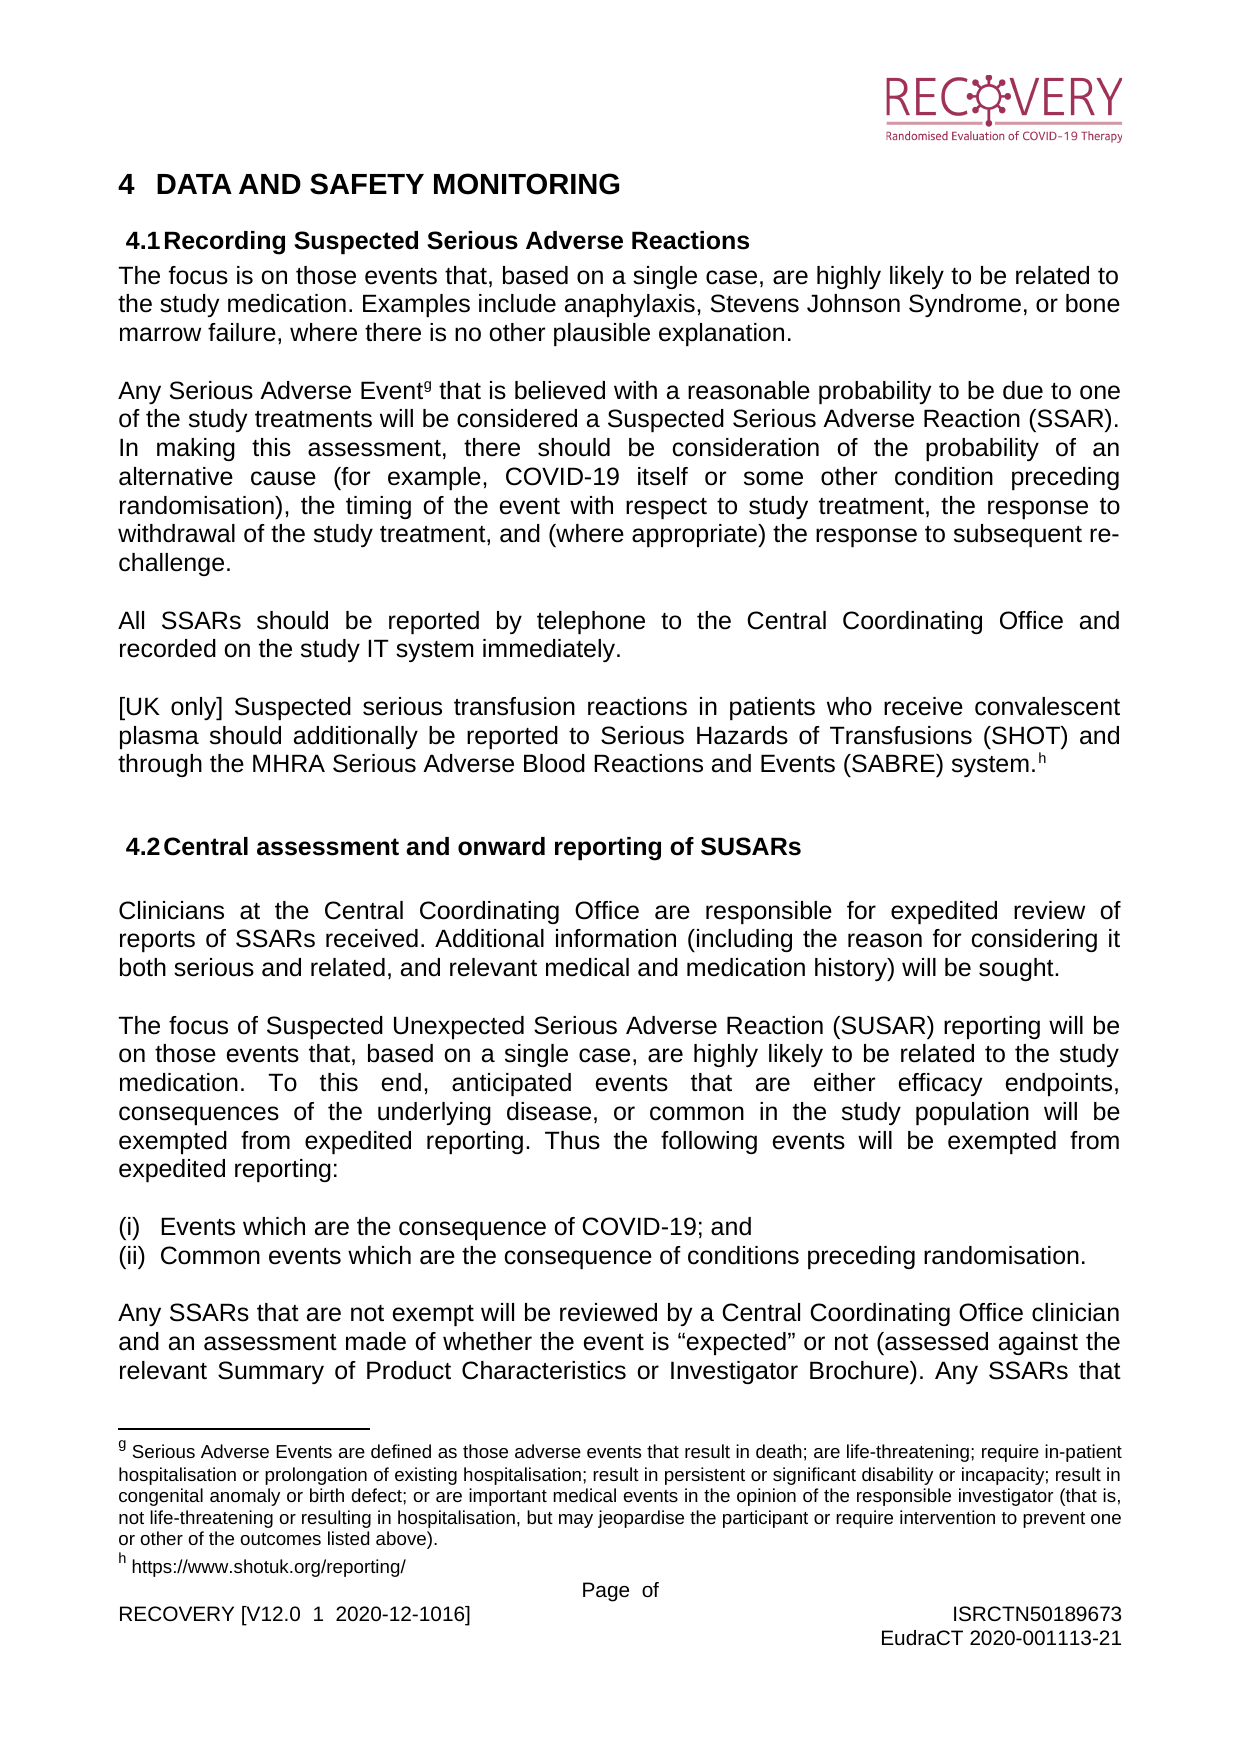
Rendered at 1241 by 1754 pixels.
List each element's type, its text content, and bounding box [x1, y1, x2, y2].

list Common events which are the consequence of conditions preceding randomisation. [118, 1241, 1122, 1269]
subtitle Central assessment and onward reporting of SUSARs [126, 832, 1122, 861]
text [UK only] Suspected serious transfusion reactions in patients who receive convalescent plasma should additionally be reported to Serious Hazards of Transfusions (SHOT) and through the MHRA Serious Adverse Blood Reactions and Events (SABRE) system. [118, 692, 1122, 778]
subtitle Recording Suspected Serious Adverse Reactions [126, 226, 1122, 254]
text All SSARs should be reported by telephone to the Central Coordinating Office and recorded on the study IT system immediately. [118, 606, 1122, 663]
list Events which are the consequence of COVID-19; and [118, 1212, 1122, 1241]
text The focus of Suspected Unexpected Serious Adverse Reaction (SUSAR) reporting will be on those events that, based on a single case, are highly likely to be related to the study medication. To this end, anticipated events that are either efficacy endpoints, consequences of the underlying disease, or common in the study population will be exempted from expedited reporting. Thus the following events will be exempted from expedited reporting: [118, 1011, 1122, 1183]
subtitle DATA and saFETy Monitoring [118, 167, 1122, 201]
text Any Serious Adverse Event that is believed with a reasonable probability to be due to one of the study treatments will be considered a Suspected Serious Adverse Reaction (SSAR). In making this assessment, there should be consideration of the probability of an alternative cause (for example, COVID-19 itself or some other condition preceding randomisation), the timing of the event with respect to study treatment, the response to withdrawal of the study treatment, and (where appropriate) the response to subsequent re-challenge. [118, 376, 1122, 577]
text Clinicians at the Central Coordinating Office are responsible for expedited review of reports of SSARs received. Additional information (including the reason for considering it both serious and related, and relevant medical and medication history) will be sought. [118, 896, 1122, 982]
text The focus is on those events that, based on a single case, are highly likely to be related to the study medication. Examples include anaphylaxis, Stevens Johnson Syndrome, or bone marrow failure, where there is no other plausible explanation. [118, 261, 1122, 347]
picture [886, 75, 1123, 143]
